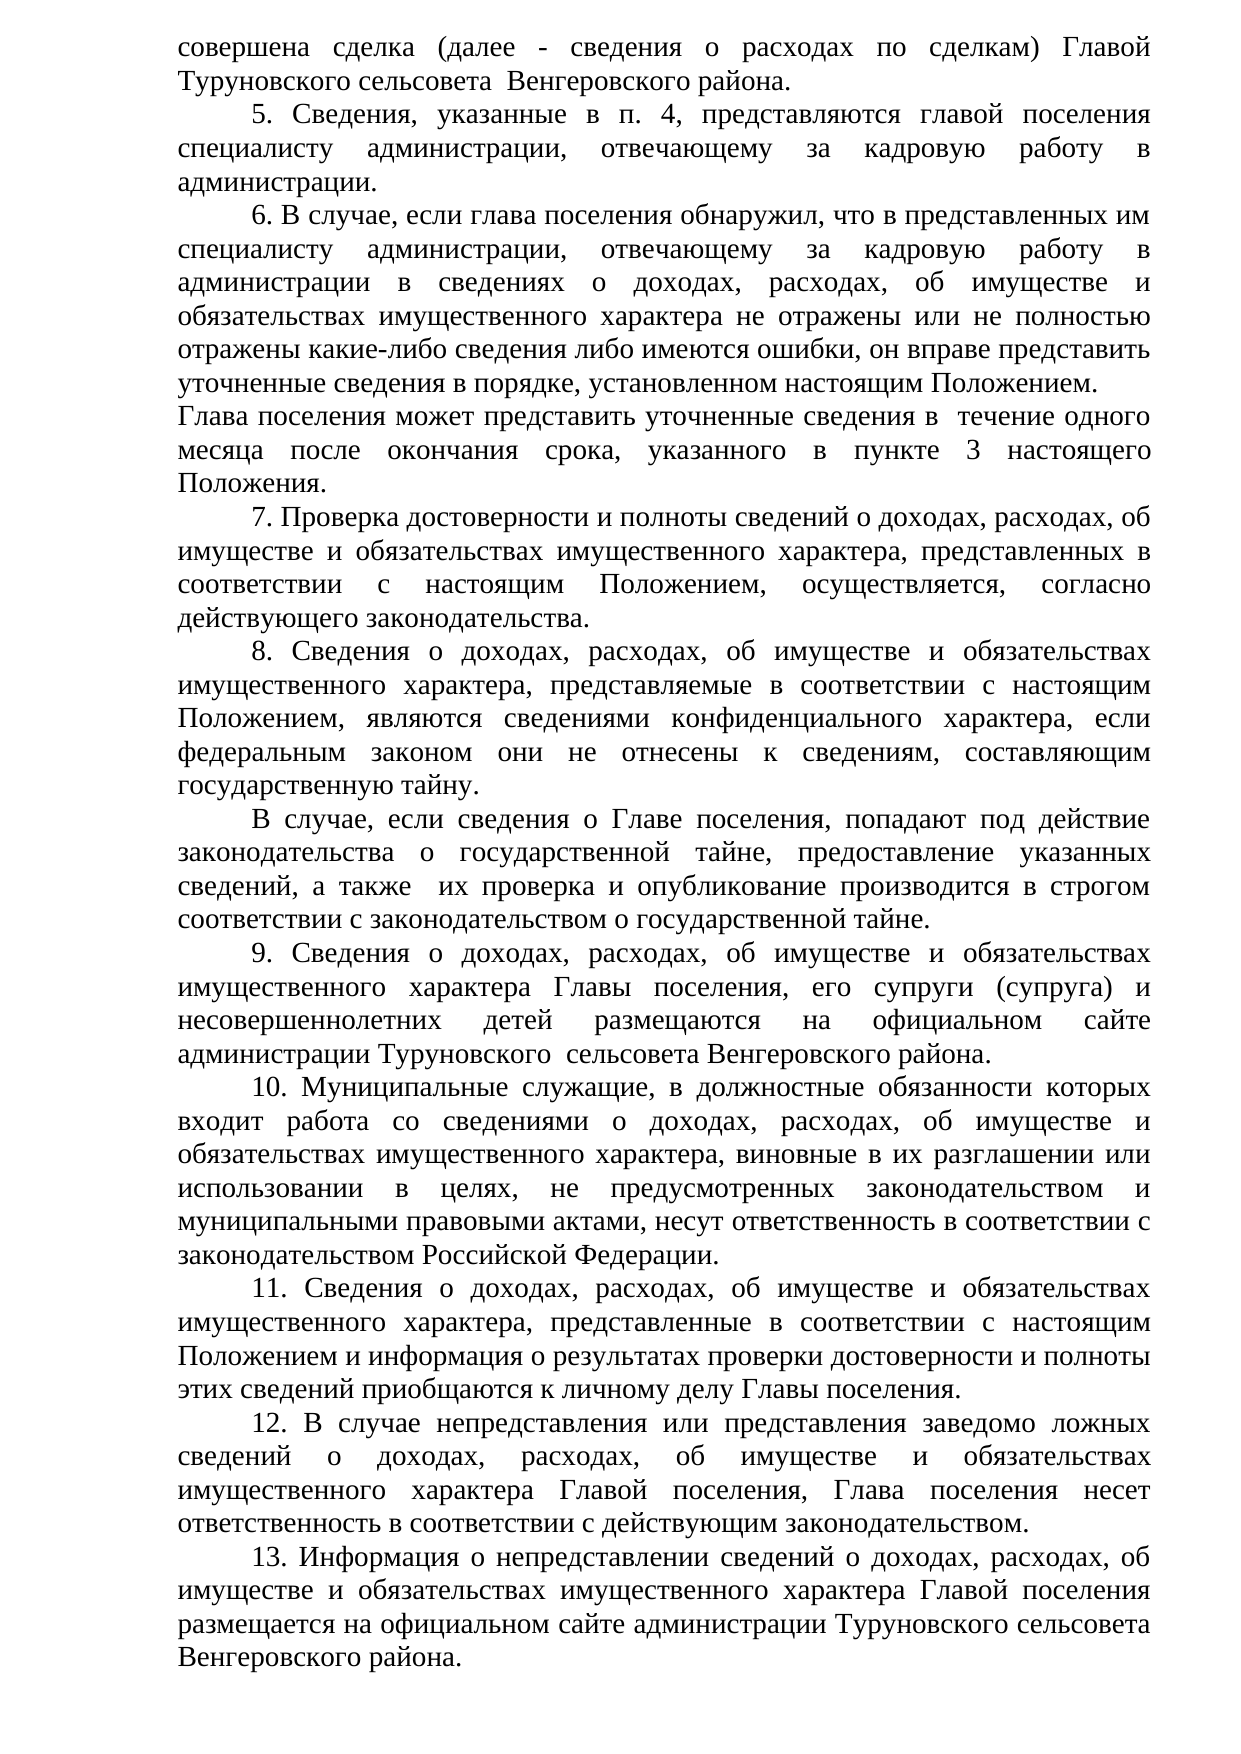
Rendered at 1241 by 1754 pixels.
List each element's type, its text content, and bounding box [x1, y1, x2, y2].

text 8. Сведения о доходах, расходах, об имуществе и обязательствах имущественного характера, представляемые в соответствии с настоящим Положением, являются сведениями конфиденциального характера, если федеральным законом они не отнесены к сведениям, составляющим государственную тайну. [177, 633, 1152, 801]
text 13. Информация о непредставлении сведений о доходах, расходах, об имуществе и обязательствах имущественного характера Главой поселения размещается на официальном сайте администрации Туруновского сельсовета Венгеровского района. [177, 1539, 1152, 1673]
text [177, 29, 1152, 97]
text 10. Муниципальные служащие, в должностные обязанности которых входит работа со сведениями о доходах, расходах, об имуществе и обязательствах имущественного характера, виновные в их разглашении или использовании в целях, не предусмотренных законодательством и муниципальными правовыми актами, несут ответственность в соответствии с законодательством Российской Федерации. [177, 1069, 1152, 1271]
text Глава поселения может представить уточненные сведения в течение одного месяца после окончания срока, указанного в пункте 3 настоящего Положения. [177, 398, 1152, 499]
text 12. В случае непредставления или представления заведомо ложных сведений о доходах, расходах, об имуществе и обязательствах имущественного характера Главой поселения, Глава поселения несет ответственность в соответствии с действующим законодательством. [177, 1405, 1152, 1539]
title 7. Проверка достоверности и полноты сведений о доходах, расходах, об имуществе и обязательствах имущественного характера, представленных в соответствии с настоящим Положением, осуществляется, согласно действующего законодательства. [177, 499, 1152, 633]
text 6. В случае, если глава поселения обнаружил, что в представленных им специалисту администрации, отвечающему за кадровую работу в администрации в сведениях о доходах, расходах, об имуществе и обязательствах имущественного характера не отражены или не полностью отражены какие-либо сведения либо имеются ошибки, он вправе представить уточненные сведения в порядке, установленном настоящим Положением. [177, 197, 1152, 398]
text 11. Сведения о доходах, расходах, об имуществе и обязательствах имущественного характера, представленные в соответствии с настоящим Положением и информация о результатах проверки достоверности и полноты этих сведений приобщаются к личному делу Главы поселения. [177, 1271, 1152, 1405]
text В случае, если сведения о Главе поселения, попадают под действие законодательства о государственной тайне, предоставление указанных сведений, а также их проверка и опубликование производится в строгом соответствии с законодательством о государственной тайне. [177, 801, 1152, 935]
text 5. Сведения, указанные в п. 4, представляются главой поселения специалисту администрации, отвечающему за кадровую работу в администрации. [177, 97, 1152, 197]
text 9. Сведения о доходах, расходах, об имуществе и обязательствах имущественного характера Главы поселения, его супруги (супруга) и несовершеннолетних детей размещаются на официальном сайте администрации Туруновского сельсовета Венгеровского района. [177, 935, 1152, 1069]
